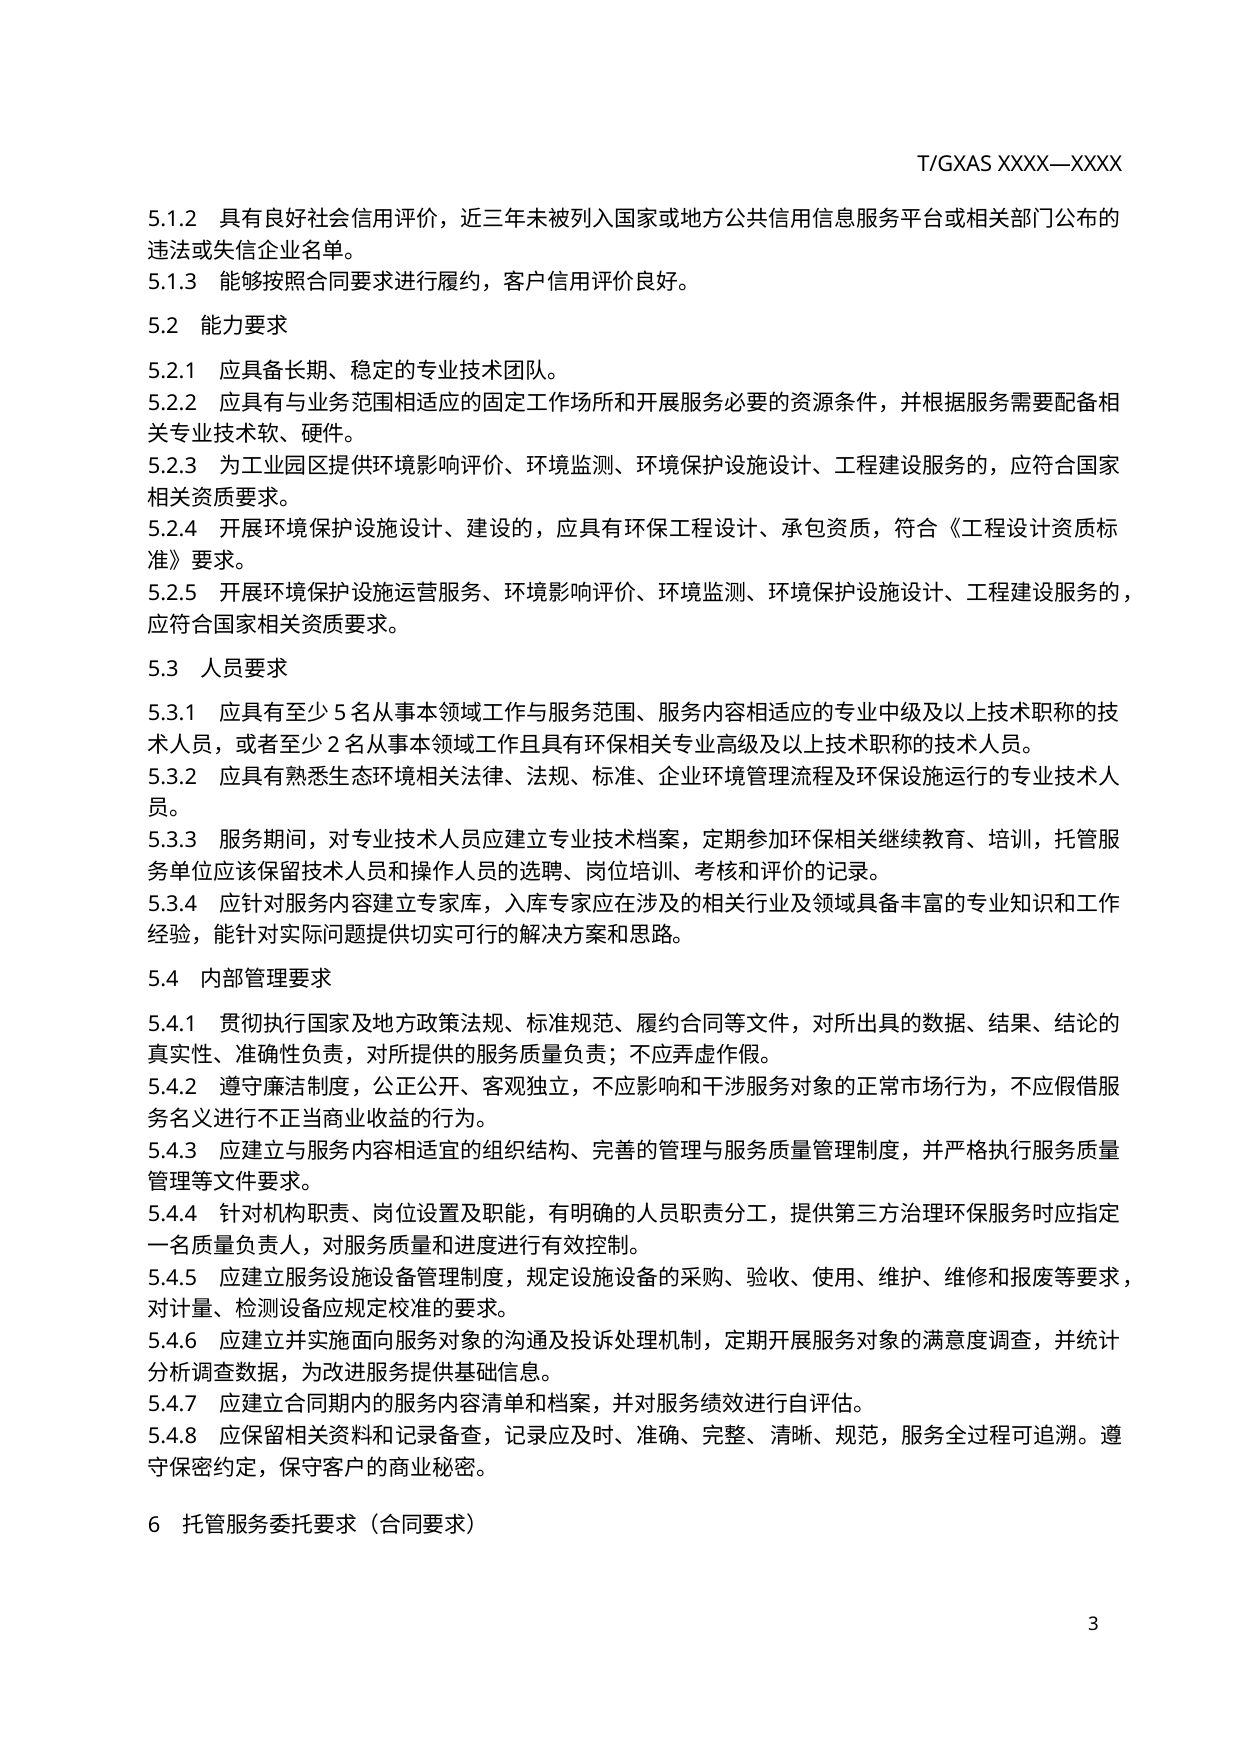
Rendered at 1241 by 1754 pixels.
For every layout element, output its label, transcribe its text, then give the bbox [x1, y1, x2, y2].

text 开展环境保护设施设计、建设的，应具有环保工程设计、承包资质，符合《工程设计资质标准》要求。 [148, 511, 1122, 575]
text 应建立并实施面向服务对象的沟通及投诉处理机制，定期开展服务对象的满意度调查，并统计分析调查数据，为改进服务提供基础信息。 [148, 1323, 1122, 1386]
text 遵守廉洁制度，公正公开、客观独立，不应影响和干涉服务对象的正常市场行为，不应假借服务名义进行不正当商业收益的行为。 [148, 1069, 1122, 1133]
text 应具有至少5名从事本领域工作与服务范围、服务内容相适应的专业中级及以上技术职称的技术人员，或者至少2名从事本领域工作且具有环保相关专业高级及以上技术职称的技术人员。 [148, 695, 1122, 759]
text 应具备长期、稳定的专业技术团队。 [148, 353, 1122, 384]
text 能力要求 [148, 308, 1122, 340]
text 应具有熟悉生态环境相关法律、法规、标准、企业环境管理流程及环保设施运行的专业技术人员。 [148, 759, 1122, 822]
text 应具有与业务范围相适应的固定工作场所和开展服务必要的资源条件，并根据服务需要配备相关专业技术软、硬件。 [148, 384, 1122, 448]
text 具有良好社会信用评价，近三年未被列入国家或地方公共信用信息服务平台或相关部门公布的违法或失信企业名单。 [148, 201, 1122, 264]
text 人员要求 [148, 651, 1122, 683]
text 应建立与服务内容相适宜的组织结构、完善的管理与服务质量管理制度，并严格执行服务质量管理等文件要求。 [148, 1133, 1122, 1196]
text 内部管理要求 [148, 961, 1122, 993]
text 应保留相关资料和记录备查，记录应及时、准确、完整、清晰、规范，服务全过程可追溯。遵守保密约定，保守客户的商业秘密。 [148, 1418, 1122, 1482]
text 服务期间，对专业技术人员应建立专业技术档案，定期参加环保相关继续教育、培训，托管服务单位应该保留技术人员和操作人员的选聘、岗位培训、考核和评价的记录。 [148, 822, 1122, 886]
text 贯彻执行国家及地方政策法规、标准规范、履约合同等文件，对所出具的数据、结果、结论的真实性、准确性负责，对所提供的服务质量负责；不应弄虚作假。 [148, 1006, 1122, 1069]
text 应建立服务设施设备管理制度，规定设施设备的采购、验收、使用、维护、维修和报废等要求，对计量、检测设备应规定校准的要求。 [148, 1259, 1122, 1323]
text 应针对服务内容建立专家库，入库专家应在涉及的相关行业及领域具备丰富的专业知识和工作经验，能针对实际问题提供切实可行的解决方案和思路。 [148, 886, 1122, 949]
text 开展环境保护设施运营服务、环境影响评价、环境监测、环境保护设施设计、工程建设服务的，应符合国家相关资质要求。 [148, 575, 1122, 638]
text 为工业园区提供环境影响评价、环境监测、环境保护设施设计、工程建设服务的，应符合国家相关资质要求。 [148, 448, 1122, 511]
text 针对机构职责、岗位设置及职能，有明确的人员职责分工，提供第三方治理环保服务时应指定一名质量负责人，对服务质量和进度进行有效控制。 [148, 1196, 1122, 1259]
text 托管服务委托要求（合同要求） [148, 1507, 1122, 1538]
text 应建立合同期内的服务内容清单和档案，并对服务绩效进行自评估。 [148, 1386, 1122, 1418]
text 能够按照合同要求进行履约，客户信用评价良好。 [148, 264, 1122, 296]
